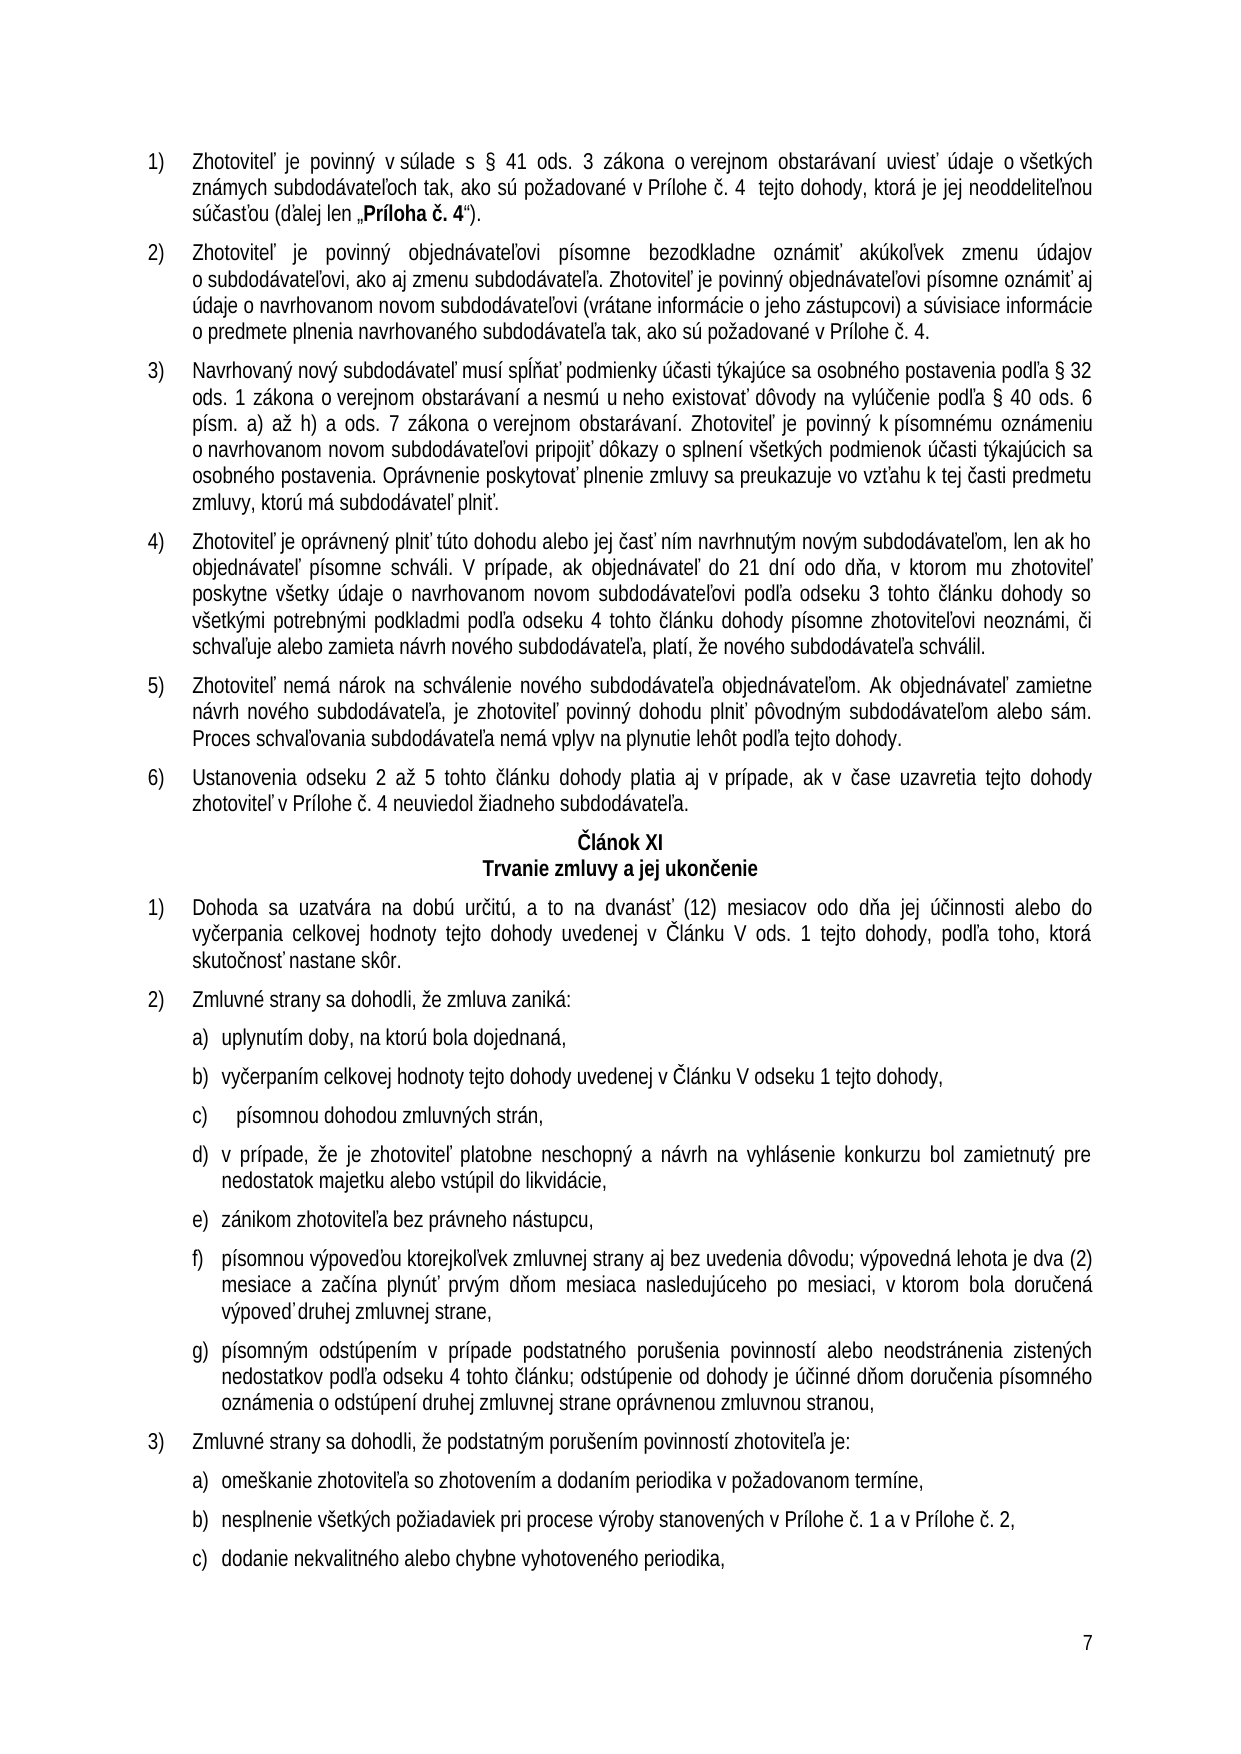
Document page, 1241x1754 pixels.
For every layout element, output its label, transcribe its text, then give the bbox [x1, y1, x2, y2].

text Článok XI [148, 829, 1093, 855]
list písomnou výpoveďou ktorejkoľvek zmluvnej strany aj bez uvedenia dôvodu; výpovedná lehota je dva (2) mesiace a začína plynúť prvým dňom mesiaca nasledujúceho po mesiaci, v ktorom bola doručená výpoveď druhej zmluvnej strane, [192, 1245, 1093, 1324]
list vyčerpaním celkovej hodnoty tejto dohody uvedenej v Článku V odseku 1 tejto dohody, [192, 1063, 1093, 1089]
list nesplnenie všetkých požiadaviek pri procese výroby stanovených v Prílohe č. 1 a v Prílohe č. 2, [192, 1506, 1093, 1532]
list Zhotoviteľ nemá nárok na schválenie nového subdodávateľa objednávateľom. Ak objednávateľ zamietne návrh nového subdodávateľa, je zhotoviteľ povinný dohodu plniť pôvodným subdodávateľom alebo sám. Proces schvaľovania subdodávateľa nemá vplyv na plynutie lehôt podľa tejto dohody. [148, 672, 1093, 751]
list písomnou dohodou zmluvných strán, [192, 1102, 1093, 1128]
list Zhotoviteľ je oprávnený plniť túto dohodu alebo jej časť ním navrhnutým novým subdodávateľom, len ak ho objednávateľ písomne schváli. V prípade, ak objednávateľ do 21 dní odo dňa, v ktorom mu zhotoviteľ poskytne všetky údaje o navrhovanom novom subdodávateľovi podľa odseku 3 tohto článku dohody so všetkými potrebnými podkladmi podľa odseku 4 tohto článku dohody písomne zhotoviteľovi neoznámi, či schvaľuje alebo zamieta návrh nového subdodávateľa, platí, že nového subdodávateľa schválil. [148, 528, 1093, 659]
list zánikom zhotoviteľa bez právneho nástupcu, [192, 1206, 1093, 1232]
list uplynutím doby, na ktorú bola dojednaná, [192, 1024, 1093, 1051]
list písomným odstúpením v prípade podstatného porušenia povinností alebo neodstránenia zistených nedostatkov podľa odseku 4 tohto článku; odstúpenie od dohody je účinné dňom doručenia písomného oznámenia o odstúpení druhej zmluvnej strane oprávnenou zmluvnou stranou, [192, 1337, 1093, 1416]
list Navrhovaný nový subdodávateľ musí spĺňať podmienky účasti týkajúce sa osobného postavenia podľa § 32 ods. 1 zákona o verejnom obstarávaní a nesmú u neho existovať dôvody na vylúčenie podľa § 40 ods. 6 písm. a) až h) a ods. 7 zákona o verejnom obstarávaní. Zhotoviteľ je povinný k písomnému oznámeniu o navrhovanom novom subdodávateľovi pripojiť dôkazy o splnení všetkých podmienok účasti týkajúcich sa osobného postavenia. Oprávnenie poskytovať plnenie zmluvy sa preukazuje vo vzťahu k tej časti predmetu zmluvy, ktorú má subdodávateľ plniť. [148, 357, 1093, 515]
text Trvanie zmluvy a jej ukončenie [148, 855, 1093, 881]
list Zhotoviteľ je povinný objednávateľovi písomne bezodkladne oznámiť akúkoľvek zmenu údajov o subdodávateľovi, ako aj zmenu subdodávateľa. Zhotoviteľ je povinný objednávateľovi písomne oznámiť aj údaje o navrhovanom novom subdodávateľovi (vrátane informácie o jeho zástupcovi) a súvisiace informácie o predmete plnenia navrhovaného subdodávateľa tak, ako sú požadované v Prílohe č. 4. [148, 239, 1093, 344]
list omeškanie zhotoviteľa so zhotovením a dodaním periodika v požadovanom termíne, [192, 1467, 1093, 1493]
list Dohoda sa uzatvára na dobú určitú, a to na dvanásť (12) mesiacov odo dňa jej účinnosti alebo do vyčerpania celkovej hodnoty tejto dohody uvedenej v Článku V ods. 1 tejto dohody, podľa toho, ktorá skutočnosť nastane skôr. [148, 894, 1093, 973]
list v prípade, že je zhotoviteľ platobne neschopný a návrh na vyhlásenie konkurzu bol zamietnutý pre nedostatok majetku alebo vstúpil do likvidácie, [192, 1141, 1093, 1194]
list dodanie nekvalitného alebo chybne vyhotoveného periodika, [192, 1545, 1093, 1571]
list Ustanovenia odseku 2 až 5 tohto článku dohody platia aj v prípade, ak v čase uzavretia tejto dohody zhotoviteľ v Prílohe č. 4 neuviedol žiadneho subdodávateľa. [148, 763, 1093, 816]
list Zhotoviteľ je povinný v súlade s § 41 ods. 3 zákona o verejnom obstarávaní uviesť údaje o všetkých známych subdodávateľoch tak, ako sú požadované v Prílohe č. 4 tejto dohody, ktorá je jej neoddeliteľnou súčasťou (ďalej len „Príloha č. 4“). [148, 148, 1093, 227]
list Zmluvné strany sa dohodli, že zmluva zaniká: [148, 986, 1093, 1012]
list Zmluvné strany sa dohodli, že podstatným porušením povinností zhotoviteľa je: [148, 1428, 1093, 1454]
